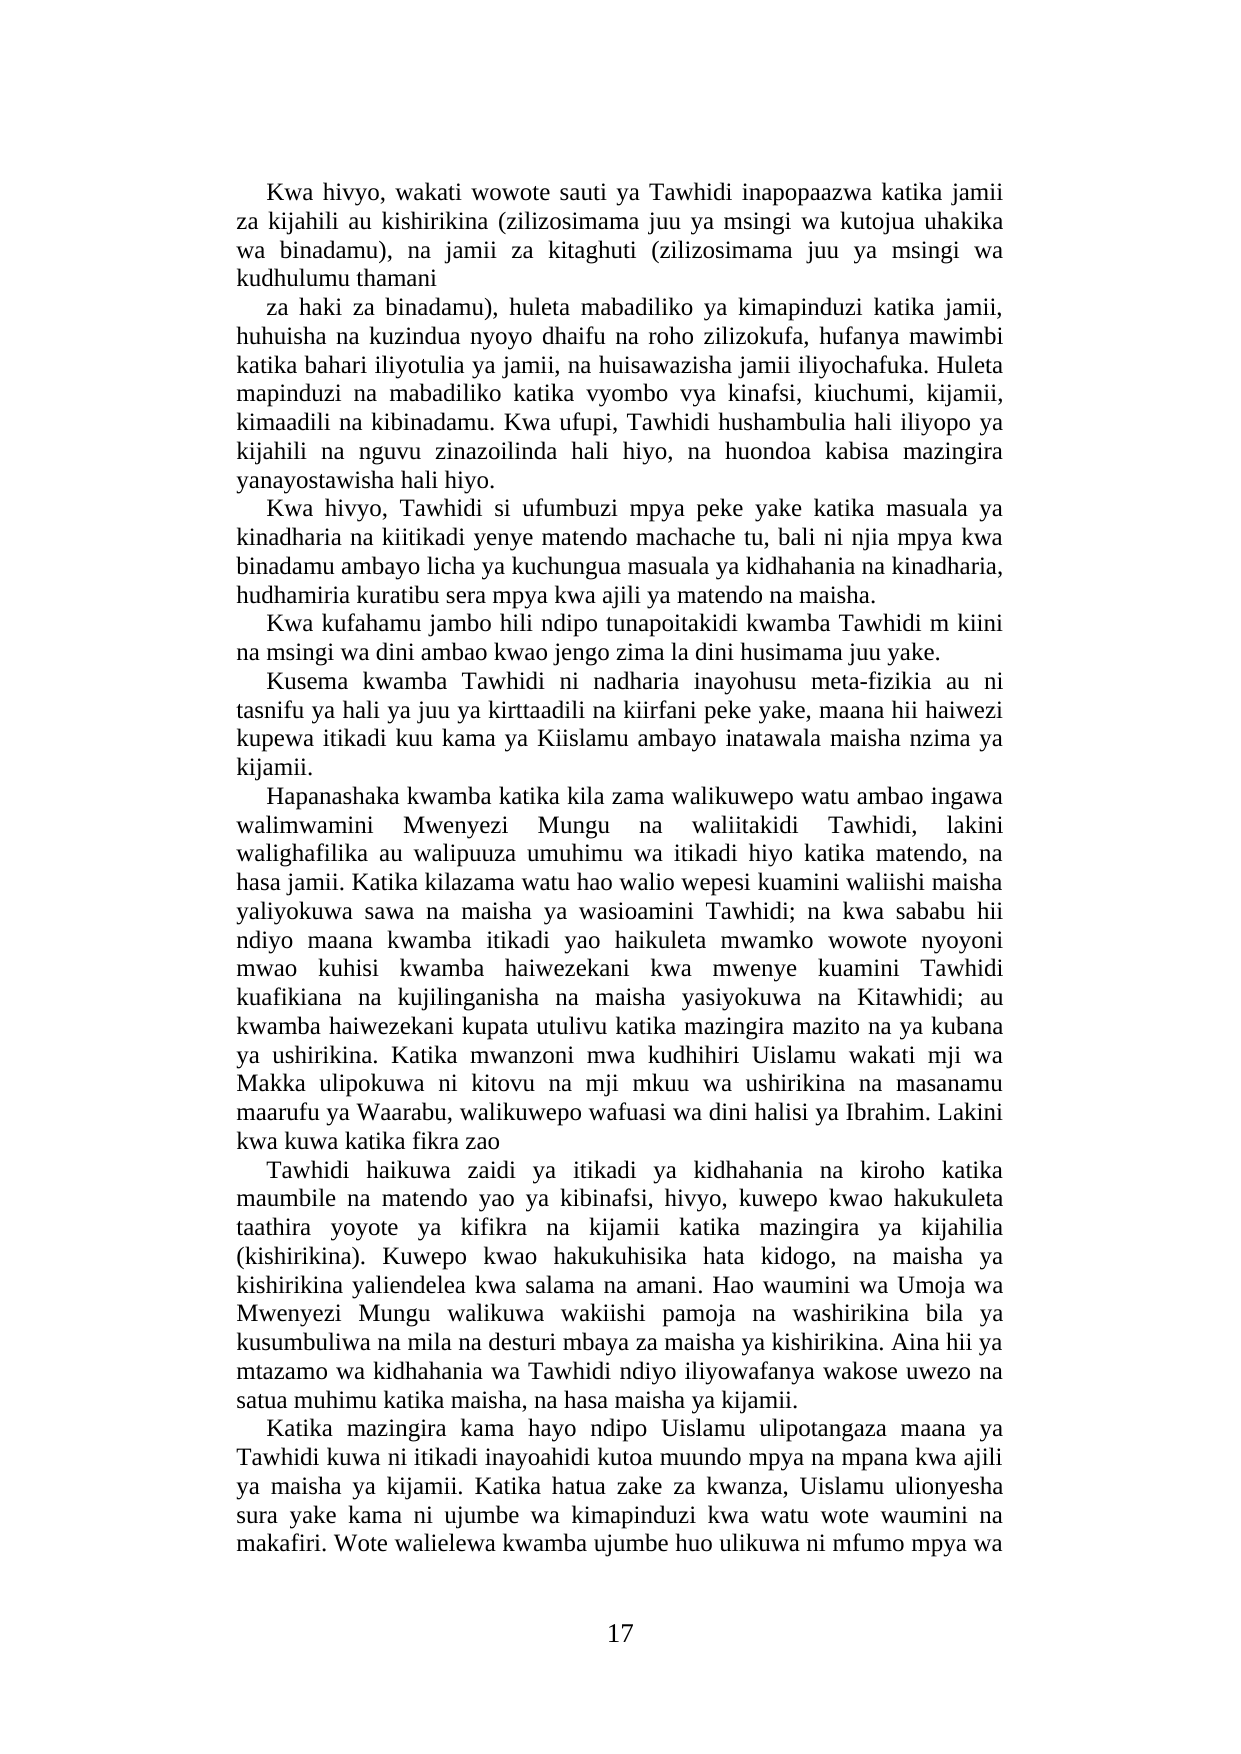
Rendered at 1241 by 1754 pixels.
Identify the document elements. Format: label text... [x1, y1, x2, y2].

text za haki za binadamu), huleta mabadiliko ya kimapinduzi katika jamii, huhuisha na kuzindua nyoyo dhaifu na roho zilizokufa, hufanya mawimbi katika bahari iliyotulia ya jamii, na huisawazisha jamii iliyochafuka. Huleta mapinduzi na mabadiliko katika vyombo vya kinafsi, kiuchumi, kijamii, kimaadili na kibinadamu. Kwa ufupi, Tawhidi hushambulia hali iliyopo ya kijahili na nguvu zinazoilinda hali hiyo, na huondoa kabisa mazingira yanayostawisha hali hiyo. [236, 292, 1004, 493]
text Hapanashaka kwamba katika kila zama walikuwepo watu ambao ingawa walimwamini Mwenyezi Mungu na waliitakidi Tawhidi, lakini walighafilika au walipuuza umuhimu wa itikadi hiyo katika matendo, na hasa jamii. Katika kilazama watu hao walio wepesi kuamini waliishi maisha yaliyokuwa sawa na maisha ya wasioamini Tawhidi; na kwa sababu hii ndiyo maana kwamba itikadi yao haikuleta mwamko wowote nyoyoni mwao kuhisi kwamba haiwezekani kwa mwenye kuamini Tawhidi kuafikiana na kujilinganisha na maisha yasiyokuwa na Kitawhidi; au kwamba haiwezekani kupata utulivu katika mazingira mazito na ya kubana ya ushirikina. Katika mwanzoni mwa kudhihiri Uislamu wakati mji wa Makka ulipokuwa ni kitovu na mji mkuu wa ushirikina na masanamu maarufu ya Waarabu, walikuwepo wafuasi wa dini halisi ya Ibrahim. Lakini kwa kuwa katika fikra zao [236, 781, 1004, 1155]
text Kwa kufahamu jambo hili ndipo tunapoitakidi kwamba Tawhidi m kiini na msingi wa dini ambao kwao jengo zima la dini husimama juu yake. [236, 608, 1004, 666]
text Kwa hivyo, wakati wowote sauti ya Tawhidi inapopaazwa katika jamii za kijahili au kishirikina (zilizosimama juu ya msingi wa kutojua uhakika wa binadamu), na jamii za kitaghuti (zilizosimama juu ya msingi wa kudhulumu thamani [236, 177, 1004, 292]
text Kwa hivyo, Tawhidi si ufumbuzi mpya peke yake katika masuala ya kinadharia na kiitikadi yenye matendo machache tu, bali ni njia mpya kwa binadamu ambayo licha ya kuchungua masuala ya kidhahania na kinadharia, hudhamiria kuratibu sera mpya kwa ajili ya matendo na maisha. [236, 493, 1004, 608]
text Kusema kwamba Tawhidi ni nadharia inayohusu meta-fizikia au ni tasnifu ya hali ya juu ya kirttaadili na kiirfani peke yake, maana hii haiwezi kupewa itikadi kuu kama ya Kiislamu ambayo inatawala maisha nzima ya kijamii. [236, 666, 1004, 781]
text Tawhidi haikuwa zaidi ya itikadi ya kidhahania na kiroho katika maumbile na matendo yao ya kibinafsi, hivyo, kuwepo kwao hakukuleta taathira yoyote ya kifikra na kijamii katika mazingira ya kijahilia (kishirikina). Kuwepo kwao hakukuhisika hata kidogo, na maisha ya kishirikina yaliendelea kwa salama na amani. Hao waumini wa Umoja wa Mwenyezi Mungu walikuwa wakiishi pamoja na washirikina bila ya kusumbuliwa na mila na desturi mbaya za maisha ya kishirikina. Aina hii ya mtazamo wa kidhahania wa Tawhidi ndiyo iliyowafanya wakose uwezo na satua muhimu katika maisha, na hasa maisha ya kijamii. [236, 1155, 1004, 1413]
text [236, 1413, 1004, 1557]
